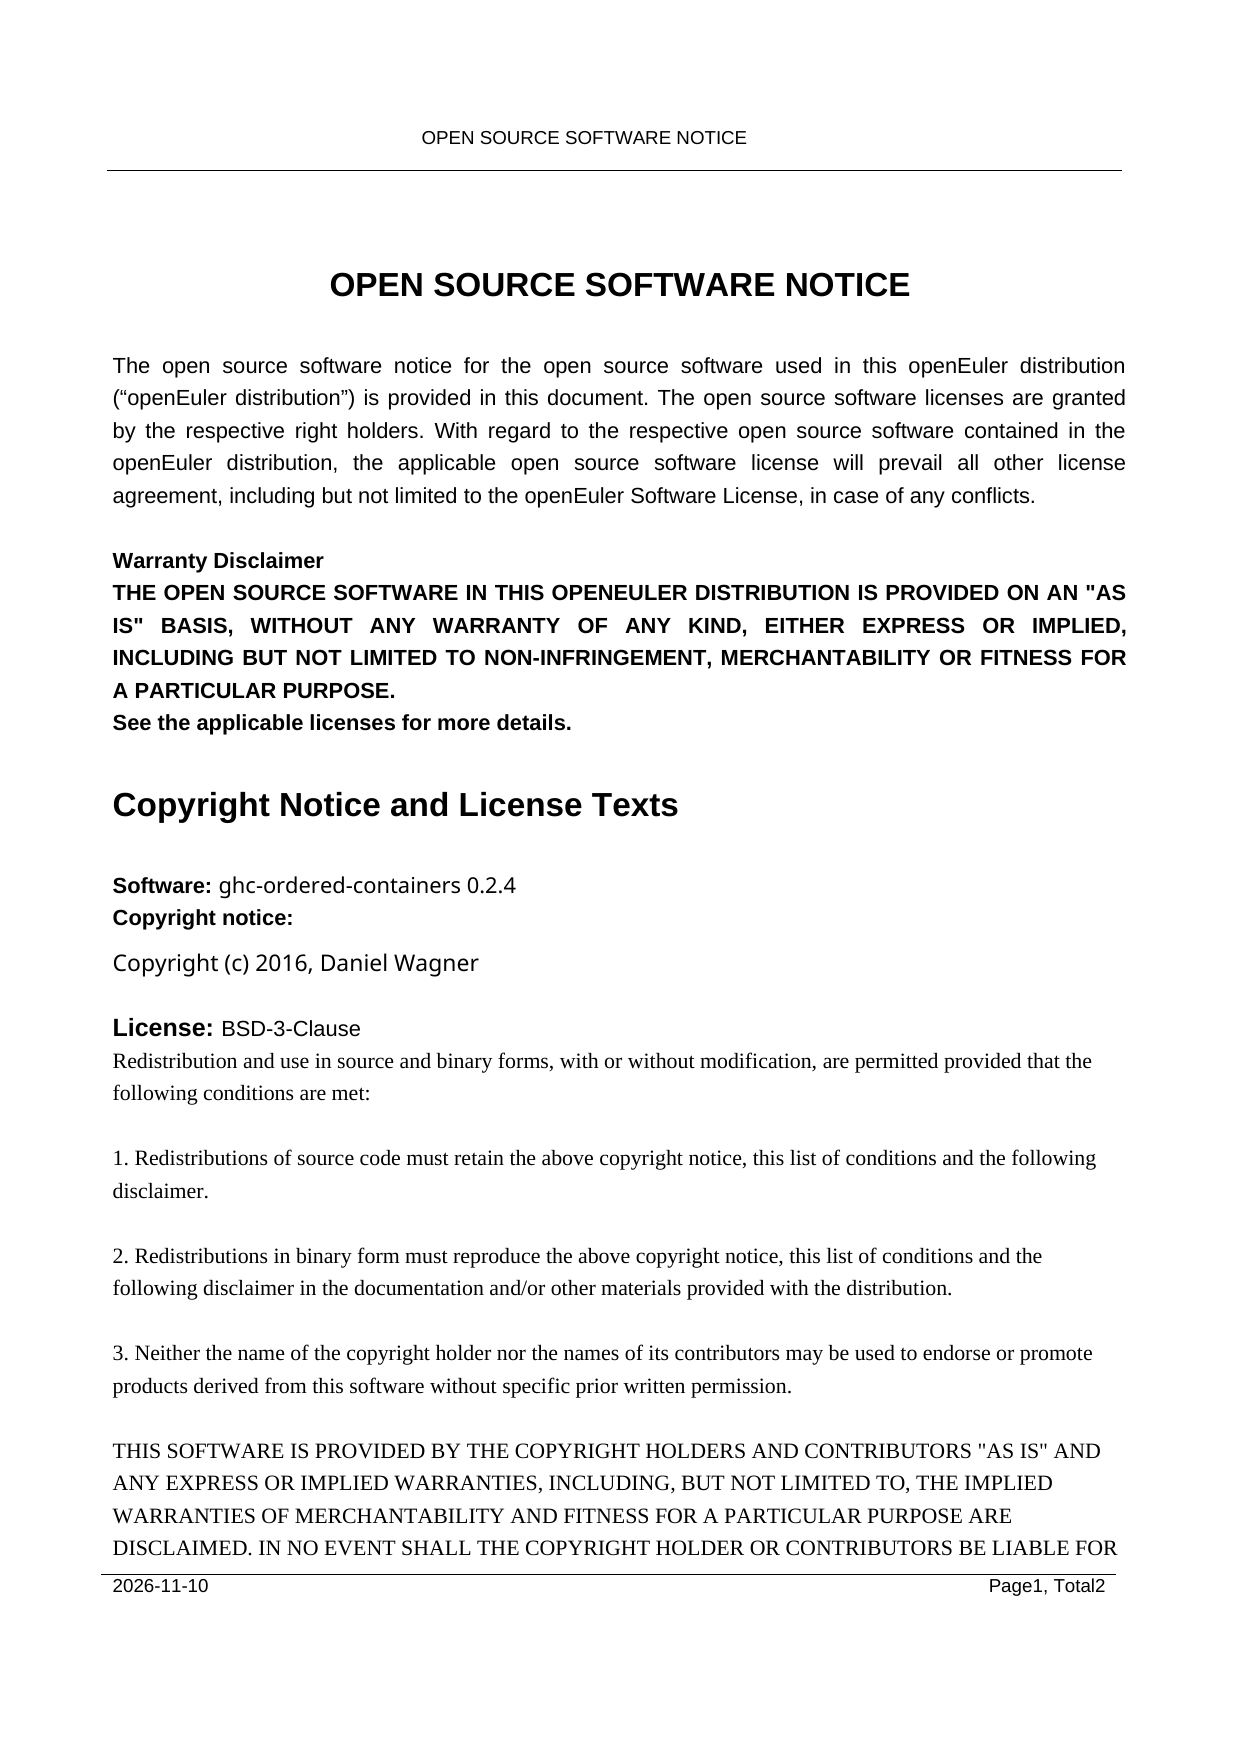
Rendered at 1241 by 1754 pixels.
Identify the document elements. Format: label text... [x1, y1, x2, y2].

text Warranty Disclaimer [112, 544, 1128, 576]
text License: BSD-3-Clause [112, 1012, 1128, 1044]
text THE OPEN SOURCE SOFTWARE IN THIS OPENEULER DISTRIBUTION IS PROVIDED ON AN "AS IS" BASIS, WITHOUT ANY WARRANTY OF ANY KIND, EITHER EXPRESS OR IMPLIED, INCLUDING BUT NOT LIMITED TO NON-INFRINGEMENT, MERCHANTABILITY OR FITNESS FOR A PARTICULAR PURPOSE. See the applicable licenses for more details. [112, 576, 1128, 739]
title Software: ghc-ordered-containers 0.2.4 [112, 869, 1128, 901]
text OPEN SOURCE SOFTWARE NOTICE [112, 251, 1128, 316]
text Copyright notice: [112, 901, 1128, 934]
text Copyright Notice and License Texts [112, 771, 1128, 836]
text Copyright (c) 2016, Daniel Wagner [112, 947, 1128, 1012]
text The open source software notice for the open source software used in this openEuler distribution (“openEuler distribution”) is provided in this document. The open source software licenses are granted by the respective right holders. With regard to the respective open source software contained in the openEuler distribution, the applicable open source software license will prevail all other license agreement, including but not limited to the openEuler Software License, in case of any conflicts. [112, 349, 1128, 511]
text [112, 1044, 1128, 1564]
